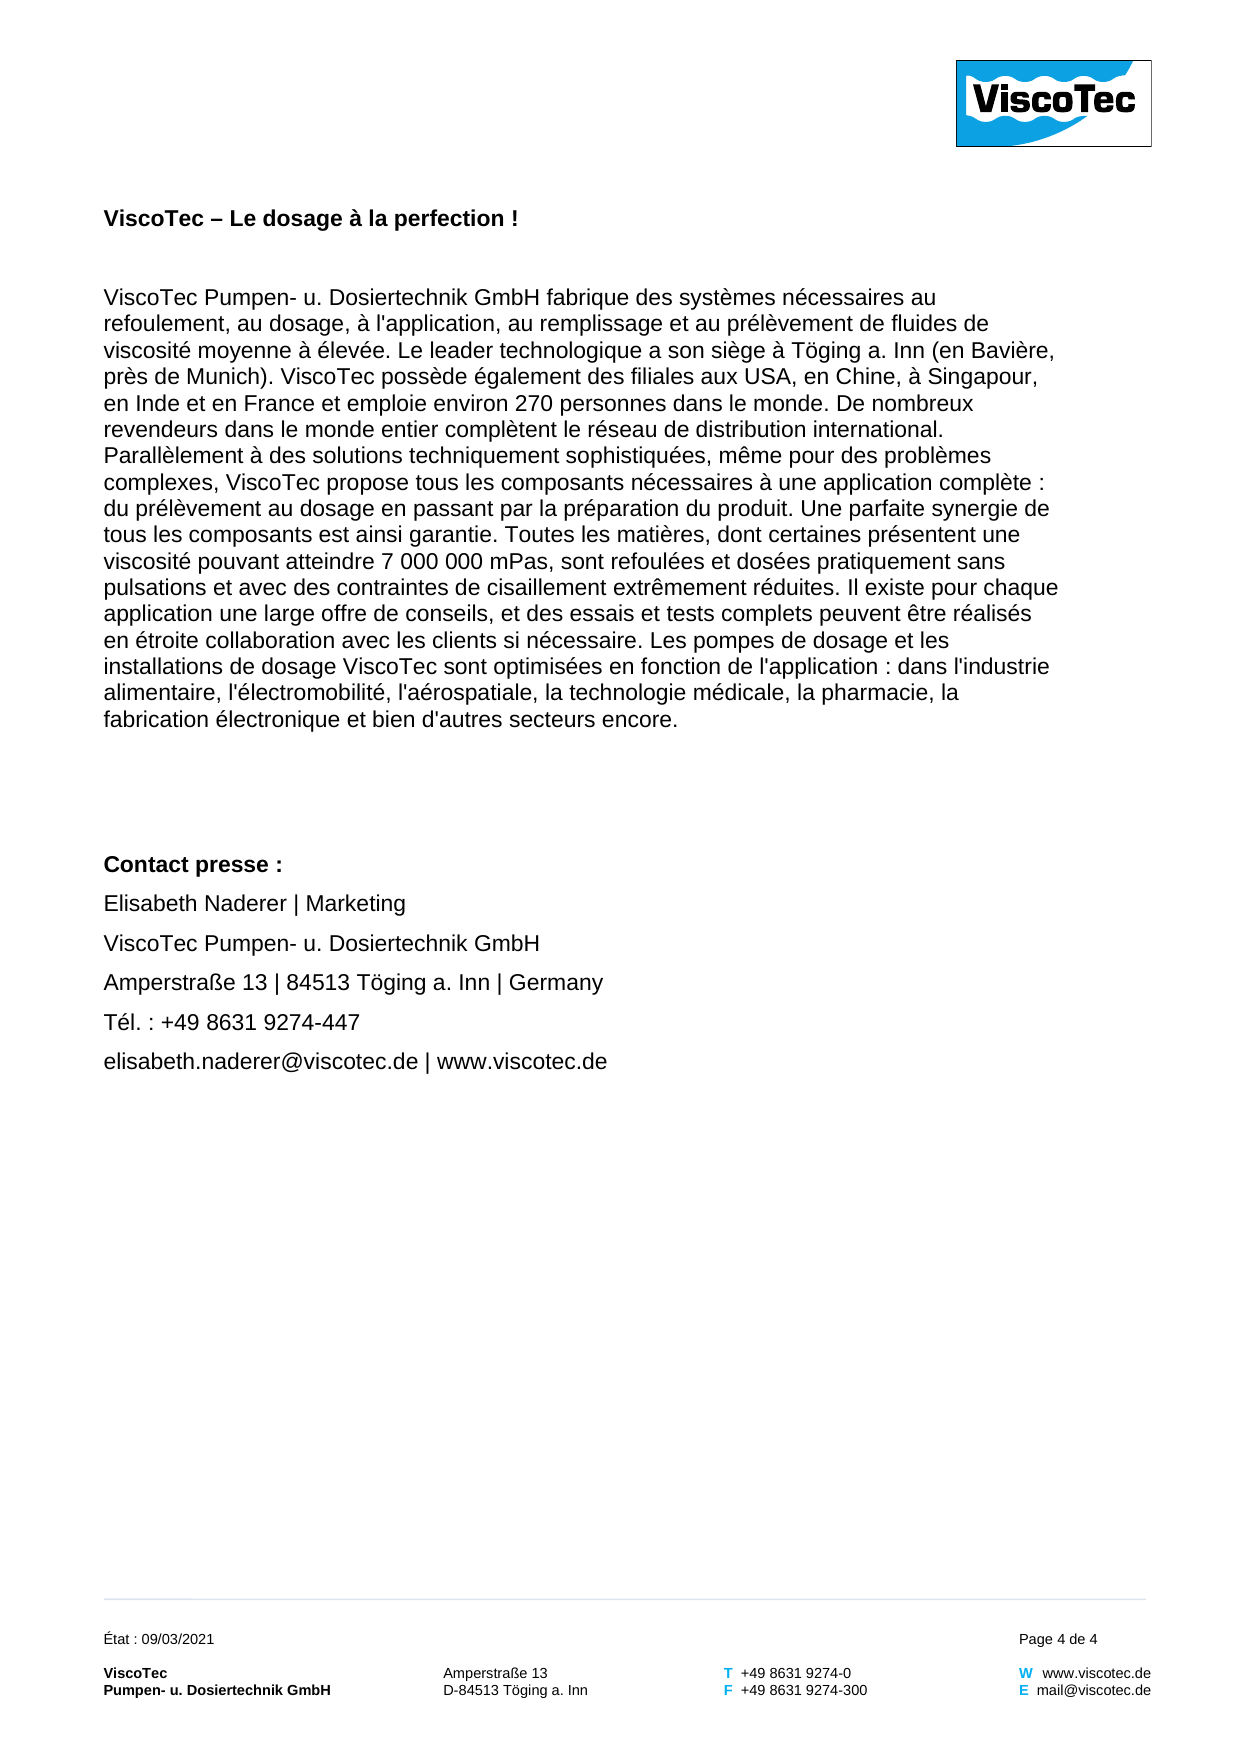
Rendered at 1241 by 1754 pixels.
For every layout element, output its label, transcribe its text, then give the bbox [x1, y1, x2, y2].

subtitle Contact presse : [103, 851, 1152, 877]
text Tél. : +49 8631 9274-447 [103, 1008, 1019, 1035]
subtitle ViscoTec – Le dosage à la perfection ! [103, 205, 1152, 231]
text ViscoTec Pumpen- u. Dosiertechnik GmbH fabrique des systèmes nécessaires au refoulement, au dosage, à l'application, au remplissage et au prélèvement de fluides de viscosité moyenne à élevée. Le leader technologique a son siège à Töging a. Inn (en Bavière, près de Munich). ViscoTec possède également des filiales aux USA, en Chine, à Singapour, en Inde et en France et emploie environ 270 personnes dans le monde. De nombreux revendeurs dans le monde entier complètent le réseau de distribution international. Parallèlement à des solutions techniquement sophistiquées, même pour des problèmes complexes, ViscoTec propose tous les composants nécessaires à une application complète : du prélèvement au dosage en passant par la préparation du produit. Une parfaite synergie de tous les composants est ainsi garantie. Toutes les matières, dont certaines présentent une viscosité pouvant atteindre 7 000 000 mPas, sont refoulées et dosées pratiquement sans pulsations et avec des contraintes de cisaillement extrêmement réduites. Il existe pour chaque application une large offre de conseils, et des essais et tests complets peuvent être réalisés en étroite collaboration avec les clients si nécessaire. Les pompes de dosage et les installations de dosage ViscoTec sont optimisées en fonction de l'application : dans l'industrie alimentaire, l'électromobilité, l'aérospatiale, la technologie médicale, la pharmacie, la fabrication électronique et bien d'autres secteurs encore. [103, 284, 1062, 732]
text Elisabeth Naderer | Marketing [103, 890, 1019, 916]
text elisabeth.naderer@viscotec.de | www.viscotec.de [103, 1048, 1019, 1074]
text ViscoTec Pumpen- u. Dosiertechnik GmbH [103, 929, 1019, 956]
text Amperstraße 13 | 84513 Töging a. Inn | Germany [103, 969, 1019, 995]
